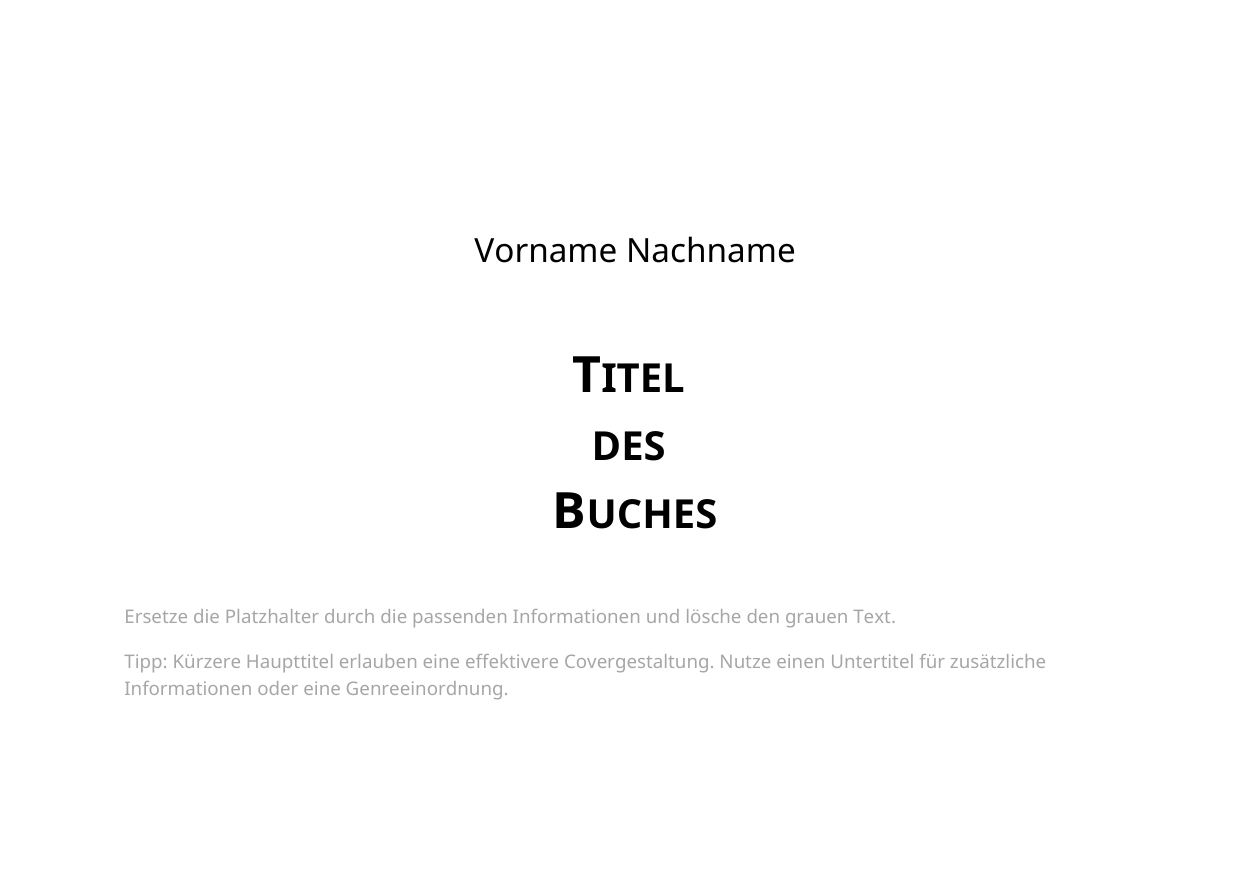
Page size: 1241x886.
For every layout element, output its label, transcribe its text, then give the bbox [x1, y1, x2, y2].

title Titel des Buches [124, 338, 1146, 543]
text Vorname Nachname [124, 226, 1146, 272]
text Tipp: Kürzere Haupttitel erlauben eine effektivere Covergestaltung. Nutze einen Untertitel für zusätzliche Informationen oder eine Genreeinordnung. [124, 648, 1146, 701]
text Ersetze die Platzhalter durch die passenden Informationen und lösche den grauen Text. [124, 604, 1146, 629]
